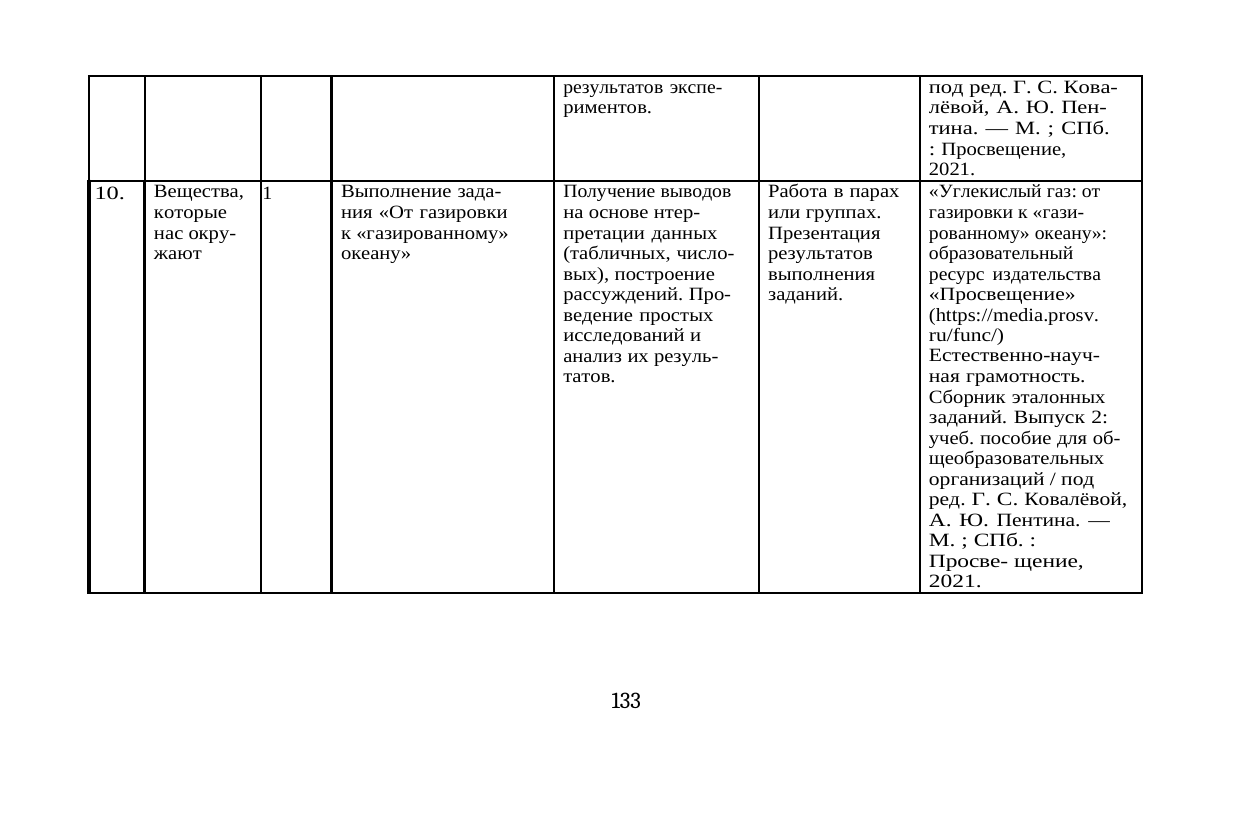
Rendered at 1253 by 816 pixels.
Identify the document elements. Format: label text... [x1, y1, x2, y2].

table_cell «Углекислый газ: от газировки к «гази- рованному» океану»: образовательный ресурс издательства «Просвещение» (https://media.prosv. ru/func/) Естественно-науч- ная грамотность. Сборник эталонных заданий. Выпуск 2: учеб. пособие для об- щеобразовательных организаций / под ред. Г. С. Ковалёвой, А. Ю. Пентина. — М. ; СПб. : Просве- щение, 2021. [921, 182, 1141, 592]
table_cell Работа в парах или группах. Презентация результатов выполнения заданий. [760, 182, 919, 592]
table_cell 1 [262, 182, 330, 592]
table_header результатов экспе- риментов. [555, 77, 758, 179]
table_cell Вещества, которые нас окру- жают [146, 182, 260, 592]
table_header [333, 77, 553, 179]
table_header [90, 77, 144, 179]
table_header [146, 77, 260, 179]
table_header [760, 77, 919, 179]
table_header под ред. Г. С. Кова- лёвой, А. Ю. Пен- тина. — М. ; СПб. : Просвещение, 2021. [921, 77, 1141, 179]
table_header [262, 77, 330, 179]
table_cell Выполнение зада- ния «От газировки к «газированному» океану» [333, 182, 553, 592]
table_cell 10. [91, 182, 143, 592]
table_cell Получение выводов на основе нтер- претации данных (табличных, число- вых), построение рассуждений. Про- ведение простых исследований и анализ их резуль- татов. [555, 182, 758, 592]
